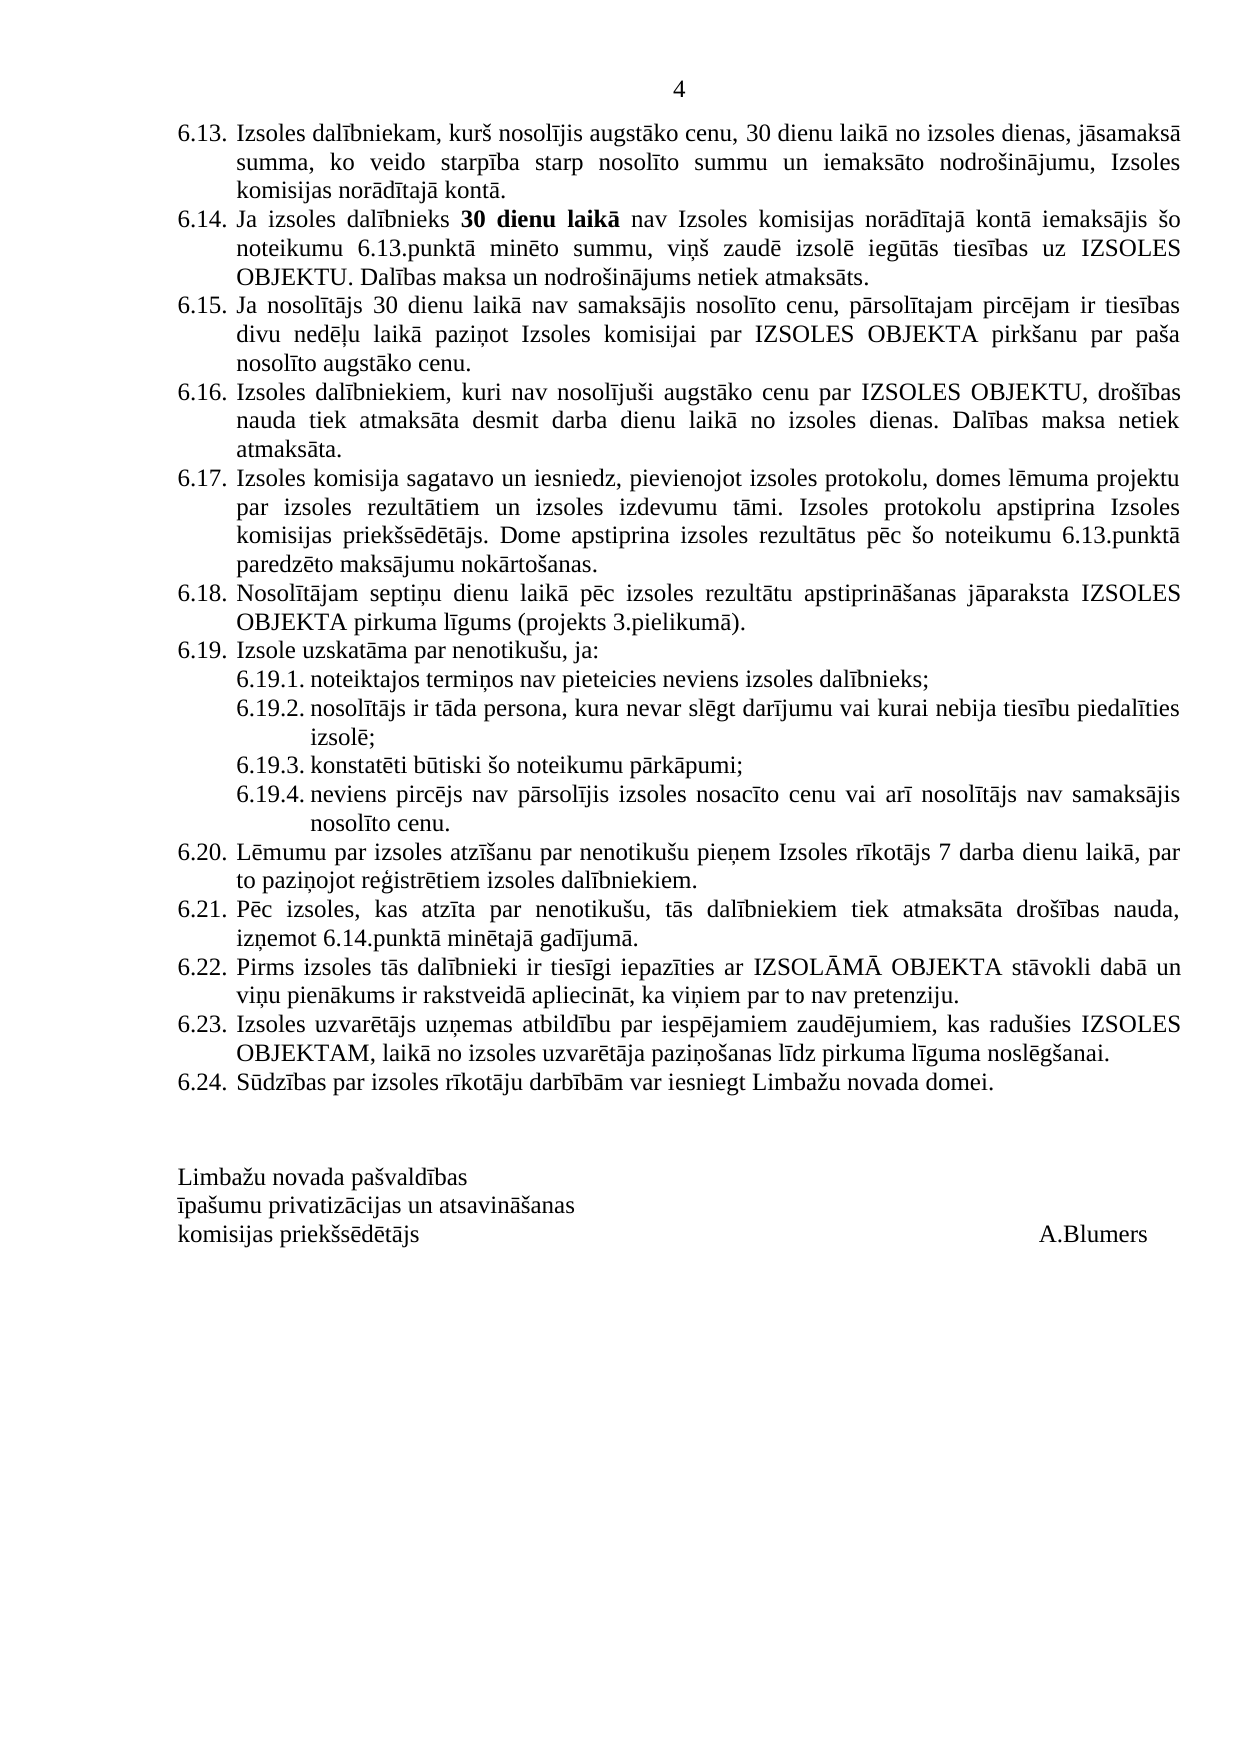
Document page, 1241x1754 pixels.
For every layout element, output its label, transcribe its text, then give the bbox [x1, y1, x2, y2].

list Pirms izsoles tās dalībnieki ir tiesīgi iepazīties ar izsolāmā objekta stāvokli dabā un viņu pienākums ir rakstveidā apliecināt, ka viņiem par to nav pretenziju. [177, 952, 1181, 1009]
list Pēc izsoles, kas atzīta par nenotikušu, tās dalībniekiem tiek atmaksāta drošības nauda, izņemot 6.14.punktā minētajā gadījumā. [177, 894, 1181, 952]
list nosolītājs ir tāda persona, kura nevar slēgt darījumu vai kurai nebija tiesību piedalīties izsolē; [236, 693, 1181, 751]
list Sūdzības par izsoles rīkotāju darbībām var iesniegt Limbažu novada domei. [177, 1067, 1181, 1096]
list noteiktajos termiņos nav pieteicies neviens izsoles dalībnieks; [236, 664, 1181, 693]
list neviens pircējs nav pārsolījis izsoles nosacīto cenu vai arī nosolītājs nav samaksājis nosolīto cenu. [236, 779, 1181, 837]
text Limbažu novada pašvaldības [177, 1162, 1181, 1190]
list Lēmumu par izsoles atzīšanu par nenotikušu pieņem Izsoles rīkotājs 7 darba dienu laikā, par to paziņojot reģistrētiem izsoles dalībniekiem. [177, 837, 1181, 894]
list Ja izsoles dalībnieks 30 dienu laikā nav Izsoles komisijas norādītajā kontā iemaksājis šo noteikumu 6.13.punktā minēto summu, viņš zaudē izsolē iegūtās tiesības uz IZSOLES objektu. Dalības maksa un nodrošinājums netiek atmaksāts. [177, 204, 1181, 291]
list konstatēti būtiski šo noteikumu pārkāpumi; [236, 751, 1181, 779]
list Nosolītājam septiņu dienu laikā pēc izsoles rezultātu apstiprināšanas jāparaksta izsolES objekta pirkuma līgums (projekts 3.pielikumā). [177, 578, 1181, 636]
list Izsole uzskatāma par nenotikušu, ja: [177, 636, 1181, 664]
list Izsoles dalībniekam, kurš nosolījis augstāko cenu, 30 dienu laikā no izsoles dienas, jāsamaksā summa, ko veido starpība starp nosolīto summu un iemaksāto nodrošinājumu, Izsoles komisijas norādītajā kontā. [177, 118, 1181, 204]
text komisijas priekšsēdētājs A.Blumers [177, 1219, 1181, 1248]
text īpašumu privatizācijas un atsavināšanas [177, 1190, 1181, 1219]
list Izsoles dalībniekiem, kuri nav nosolījuši augstāko cenu par izsoles objektu, drošības nauda tiek atmaksāta desmit darba dienu laikā no izsoles dienas. Dalības maksa netiek atmaksāta. [177, 377, 1181, 463]
list Izsoles uzvarētājs uzņemas atbildību par iespējamiem zaudējumiem, kas radušies izsolES objektam, laikā no izsoles uzvarētāja paziņošanas līdz pirkuma līguma noslēgšanai. [177, 1009, 1181, 1067]
list Ja nosolītājs 30 dienu laikā nav samaksājis nosolīto cenu, pārsolītajam pircējam ir tiesības divu nedēļu laikā paziņot Izsoles komisijai par IZSOLES OBJEKTA pirkšanu par paša nosolīto augstāko cenu. [177, 291, 1181, 377]
list Izsoles komisija sagatavo un iesniedz, pievienojot izsoles protokolu, domes lēmuma projektu par izsoles rezultātiem un izsoles izdevumu tāmi. Izsoles protokolu apstiprina Izsoles komisijas priekšsēdētājs. Dome apstiprina izsoles rezultātus pēc šo noteikumu 6.13.punktā paredzēto maksājumu nokārtošanas. [177, 463, 1181, 578]
